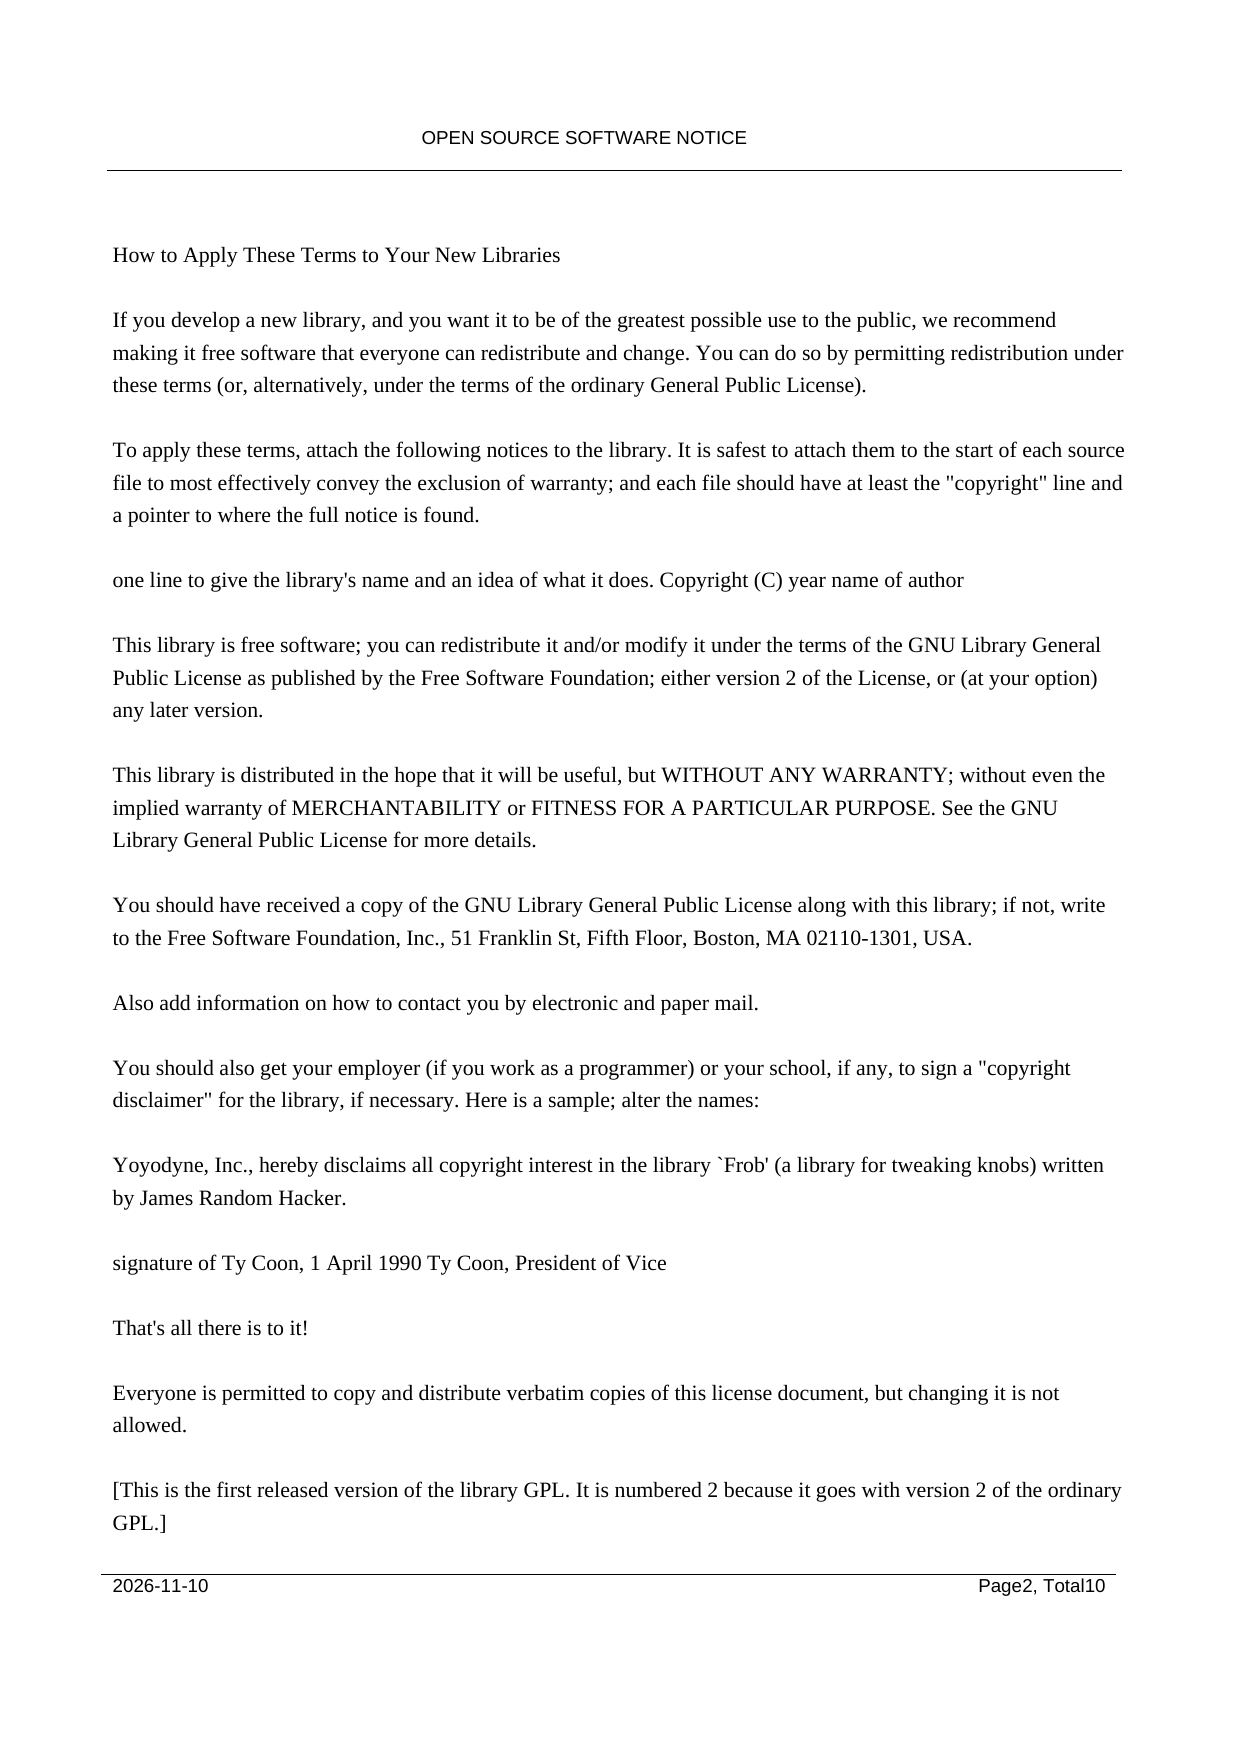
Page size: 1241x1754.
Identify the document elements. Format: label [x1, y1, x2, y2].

text [112, 206, 1128, 1539]
